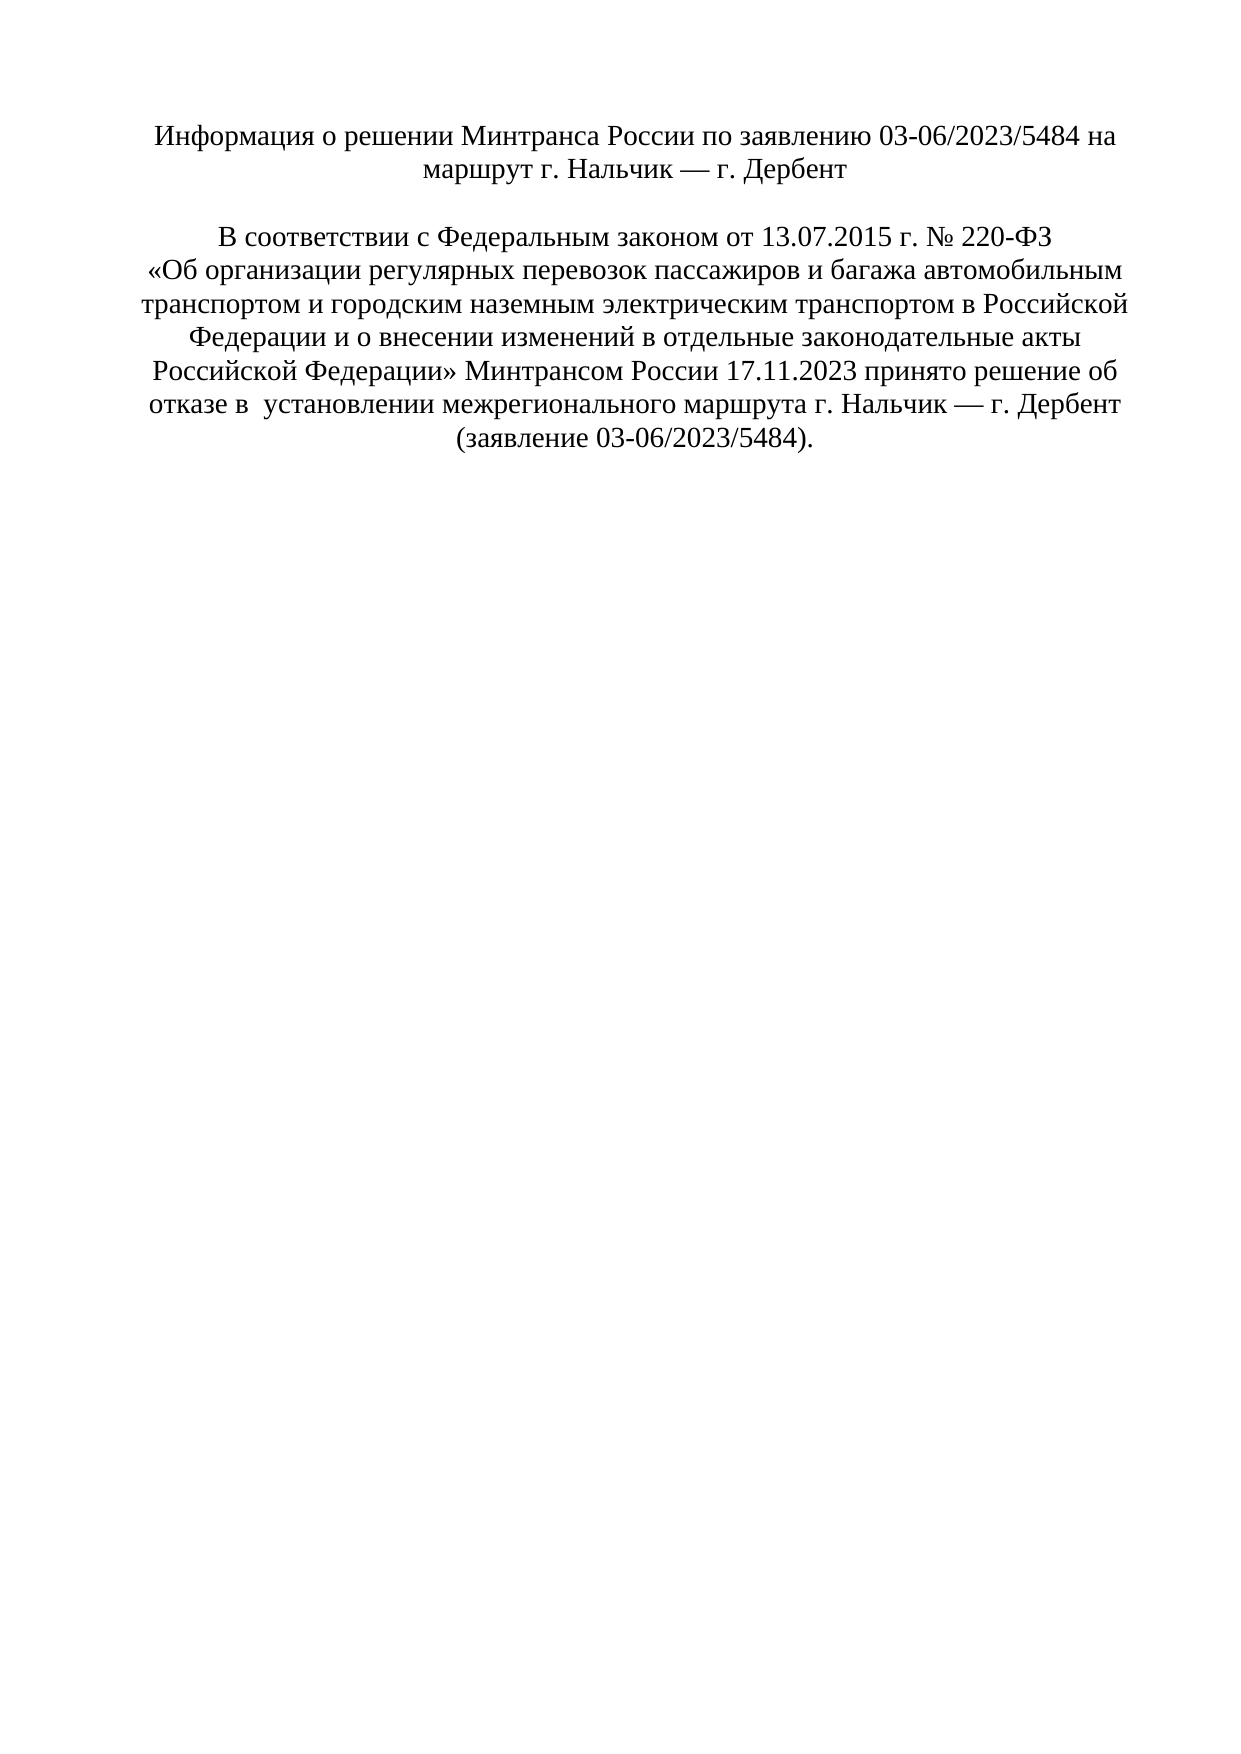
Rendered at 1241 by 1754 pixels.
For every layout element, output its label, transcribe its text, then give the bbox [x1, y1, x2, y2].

text Информация о решении Минтранса России по заявлению 03-06/2023/5484 на маршрут г. Нальчик — г. Дербент [118, 118, 1152, 185]
text В соответствии с Федеральным законом от 13.07.2015 г. № 220-ФЗ «Об организации регулярных перевозок пассажиров и багажа автомобильным транспортом и городским наземным электрическим транспортом в Российской Федерации и о внесении изменений в отдельные законодательные акты Российской Федерации» Минтрансом России 17.11.2023 принято решение об отказе в установлении межрегионального маршрута г. Нальчик — г. Дербент (заявление 03-06/2023/5484). [118, 219, 1152, 453]
